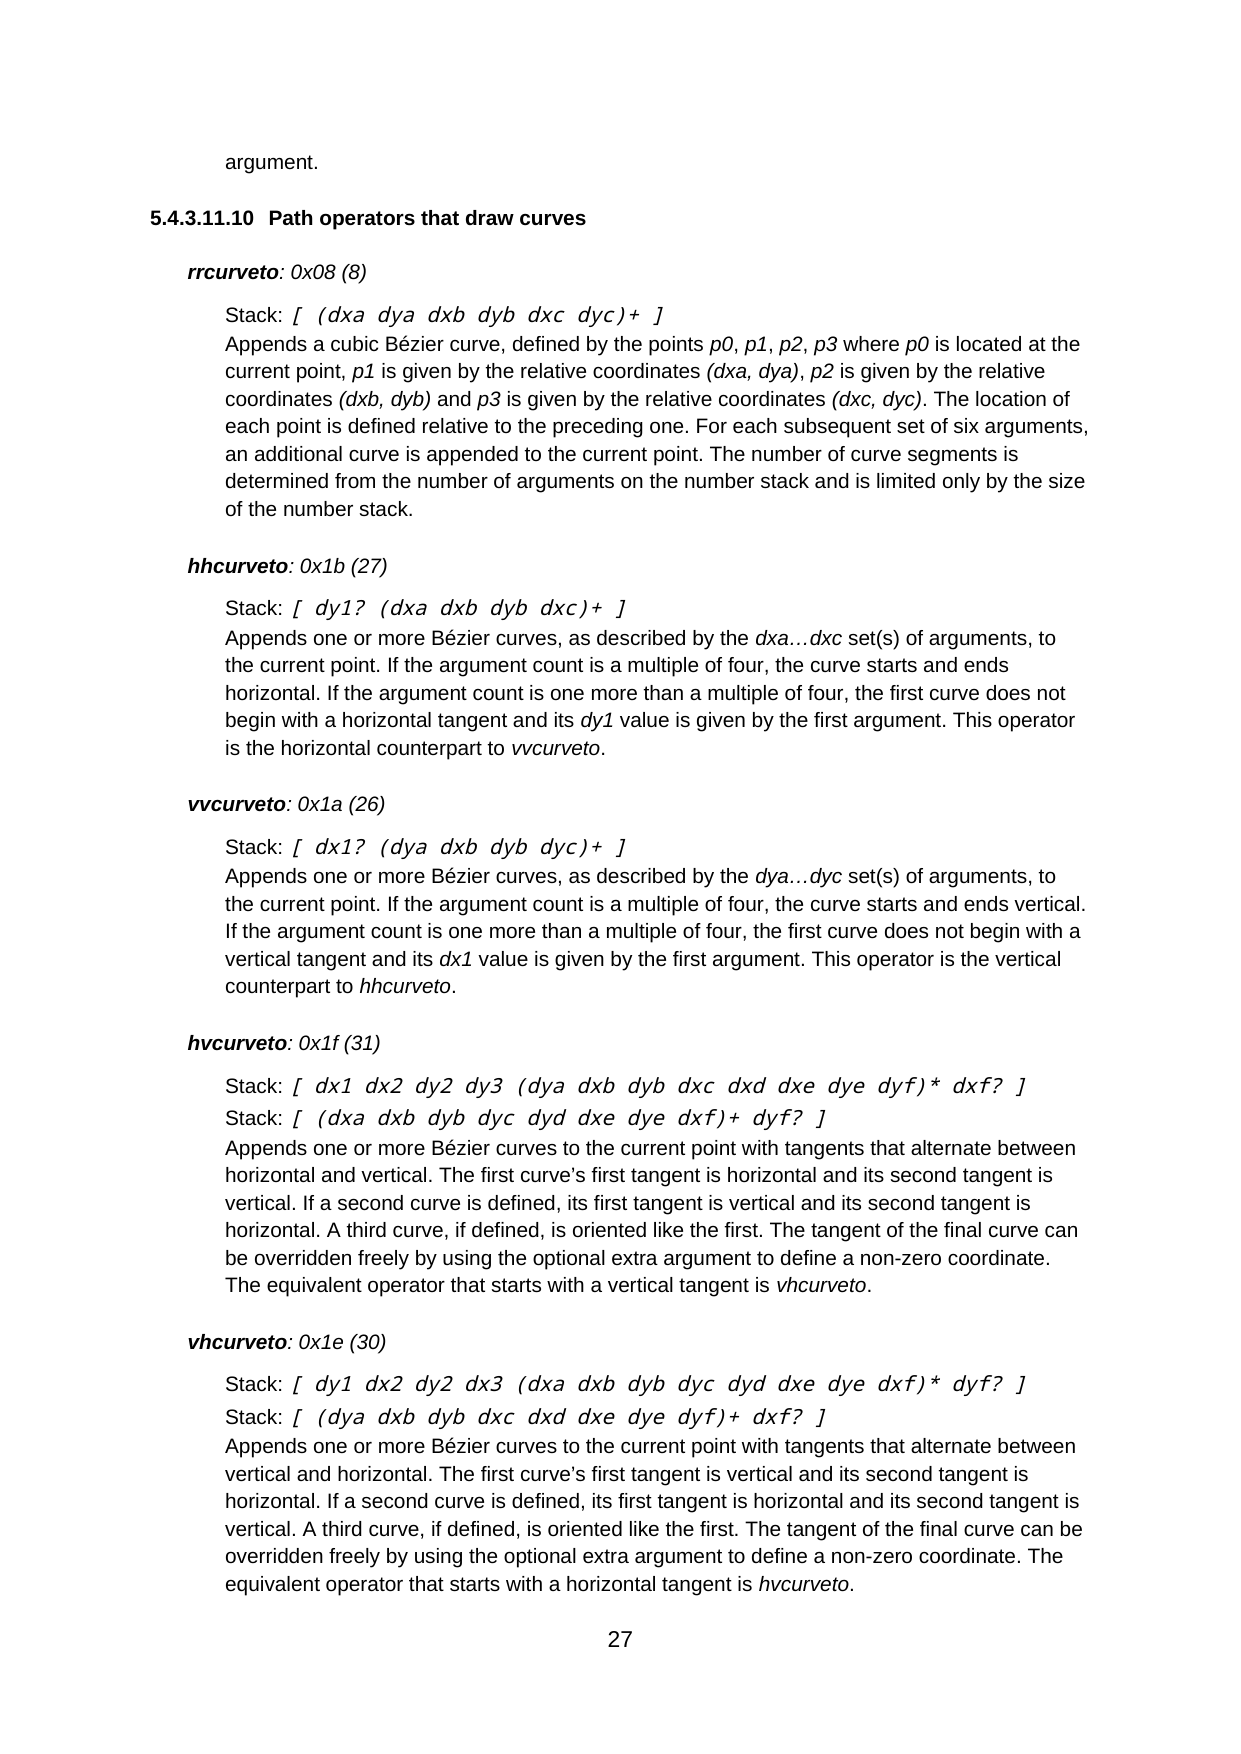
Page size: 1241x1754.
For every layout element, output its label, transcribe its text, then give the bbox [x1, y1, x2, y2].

text hvcurveto: 0x1f (31) [187, 1031, 1090, 1055]
text vvcurveto: 0x1a (26) [187, 792, 1090, 816]
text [225, 150, 1090, 174]
text hhcurveto: 0x1b (27) [187, 553, 1090, 577]
text Stack: [ dx1? (dya dxb dyb dyc)+ ] Appends one or more Bézier curves, as described by the dya…dyc set(s) of arguments, to the current point. If the argument count is a multiple of four, the curve starts and ends vertical. If the argument count is one more than a multiple of four, the first curve does not begin with a vertical tangent and its dx1 value is given by the first argument. This operator is the vertical counterpart to hhcurveto. [225, 832, 1090, 998]
text Stack: [ (dxa dya dxb dyb dxc dyc)+ ] Appends a cubic Bézier curve, defined by the points p0, p1, p2, p3 where p0 is located at the current point, p1 is given by the relative coordinates (dxa, dya), p2 is given by the relative coordinates (dxb, dyb) and p3 is given by the relative coordinates (dxc, dyc). The location of each point is defined relative to the preceding one. For each subsequent set of six arguments, an additional curve is appended to the current point. The number of curve segments is determined from the number of arguments on the number stack and is limited only by the size of the number stack. [225, 300, 1090, 521]
text Stack: [ dx1 dx2 dy2 dy3 (dya dxb dyb dxc dxd dxe dye dyf)* dxf? ] Stack: [ (dxa dxb dyb dyc dyd dxe dye dxf)+ dyf? ] Appends one or more Bézier curves to the current point with tangents that alternate between horizontal and vertical. The first curve’s first tangent is horizontal and its second tangent is vertical. If a second curve is defined, its first tangent is vertical and its second tangent is horizontal. A third curve, if defined, is oriented like the first. The tangent of the final curve can be overridden freely by using the optional extra argument to define a non-zero coordinate. The equivalent operator that starts with a vertical tangent is vhcurveto. [225, 1071, 1090, 1297]
text Stack: [ dy1 dx2 dy2 dx3 (dxa dxb dyb dyc dyd dxe dye dxf)* dyf? ] Stack: [ (dya dxb dyb dxc dxd dxe dye dyf)+ dxf? ] Appends one or more Bézier curves to the current point with tangents that alternate between vertical and horizontal. The first curve’s first tangent is vertical and its second tangent is horizontal. If a second curve is defined, its first tangent is horizontal and its second tangent is vertical. A third curve, if defined, is oriented like the first. The tangent of the final curve can be overridden freely by using the optional extra argument to define a non-zero coordinate. The equivalent operator that starts with a horizontal tangent is hvcurveto. [225, 1369, 1090, 1596]
text vhcurveto: 0x1e (30) [187, 1329, 1090, 1353]
subtitle 5.4.3.11.10 Path operators that draw curves [150, 207, 1090, 231]
text Stack: [ dy1? (dxa dxb dyb dxc)+ ] Appends one or more Bézier curves, as described by the dxa…dxc set(s) of arguments, to the current point. If the argument count is a multiple of four, the curve starts and ends horizontal. If the argument count is one more than a multiple of four, the first curve does not begin with a horizontal tangent and its dy1 value is given by the first argument. This operator is the horizontal counterpart to vvcurveto. [225, 593, 1090, 759]
text rrcurveto: 0x08 (8) [187, 260, 1090, 284]
